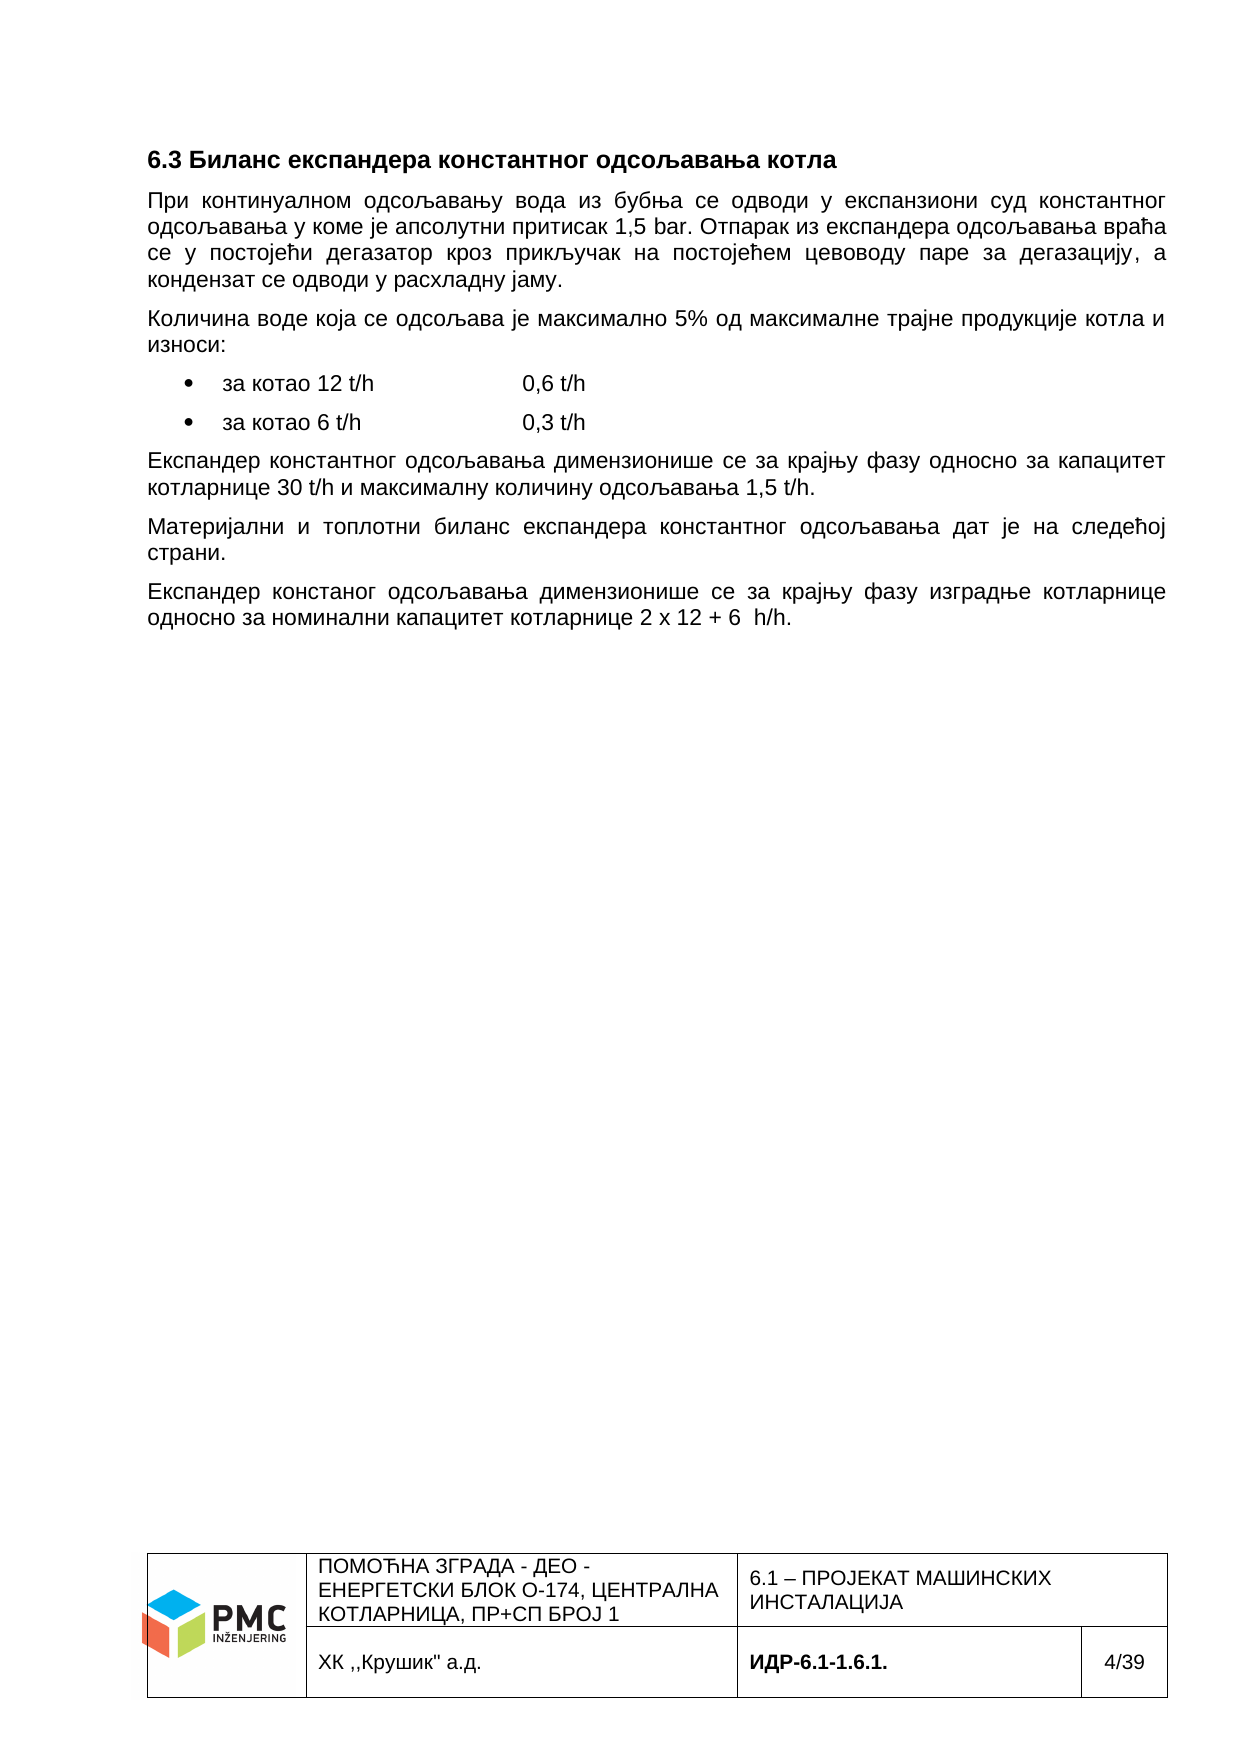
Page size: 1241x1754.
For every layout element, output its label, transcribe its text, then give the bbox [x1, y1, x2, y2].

list за котао 12 t/h 0,6 t/h [184, 370, 1166, 396]
picture [148, 1554, 297, 1697]
list за котао 6 t/h 0,3 t/h [184, 409, 1166, 435]
text 6.3 Биланс експандера константног одсољавања котла [147, 145, 1166, 174]
text Експандер константног одсољавања димензионише се за крајњу фазу односно за капацитет котларнице 30 t/h и максималну количину одсољавања 1,5 t/h. [147, 447, 1166, 500]
text При континуалном одсољавању вода из бубња се одводи у експанзиони суд константног одсољавања у коме је апсолутни притисак 1,5 bar. Отпарак из експандера одсољавања враћа се у постојећи дегазатор кроз прикључак на постојећем цевоводу паре за дегазацију, а кондензат се одводи у расхладну јаму. [147, 187, 1166, 292]
text Експандер констаног одсољавања димензионише се за крајњу фазу изградње котларнице односно за номинални капацитет котларнице 2 х 12 + 6 h/h. [147, 578, 1166, 631]
picture [130, 1552, 297, 1700]
text Материјални и топлотни биланс експандера константног одсољавања дат је на следећој страни. [147, 513, 1166, 565]
text Количина воде која се одсољава је максимално 5% од максималне трајне продукције котла и износи: [147, 304, 1166, 357]
